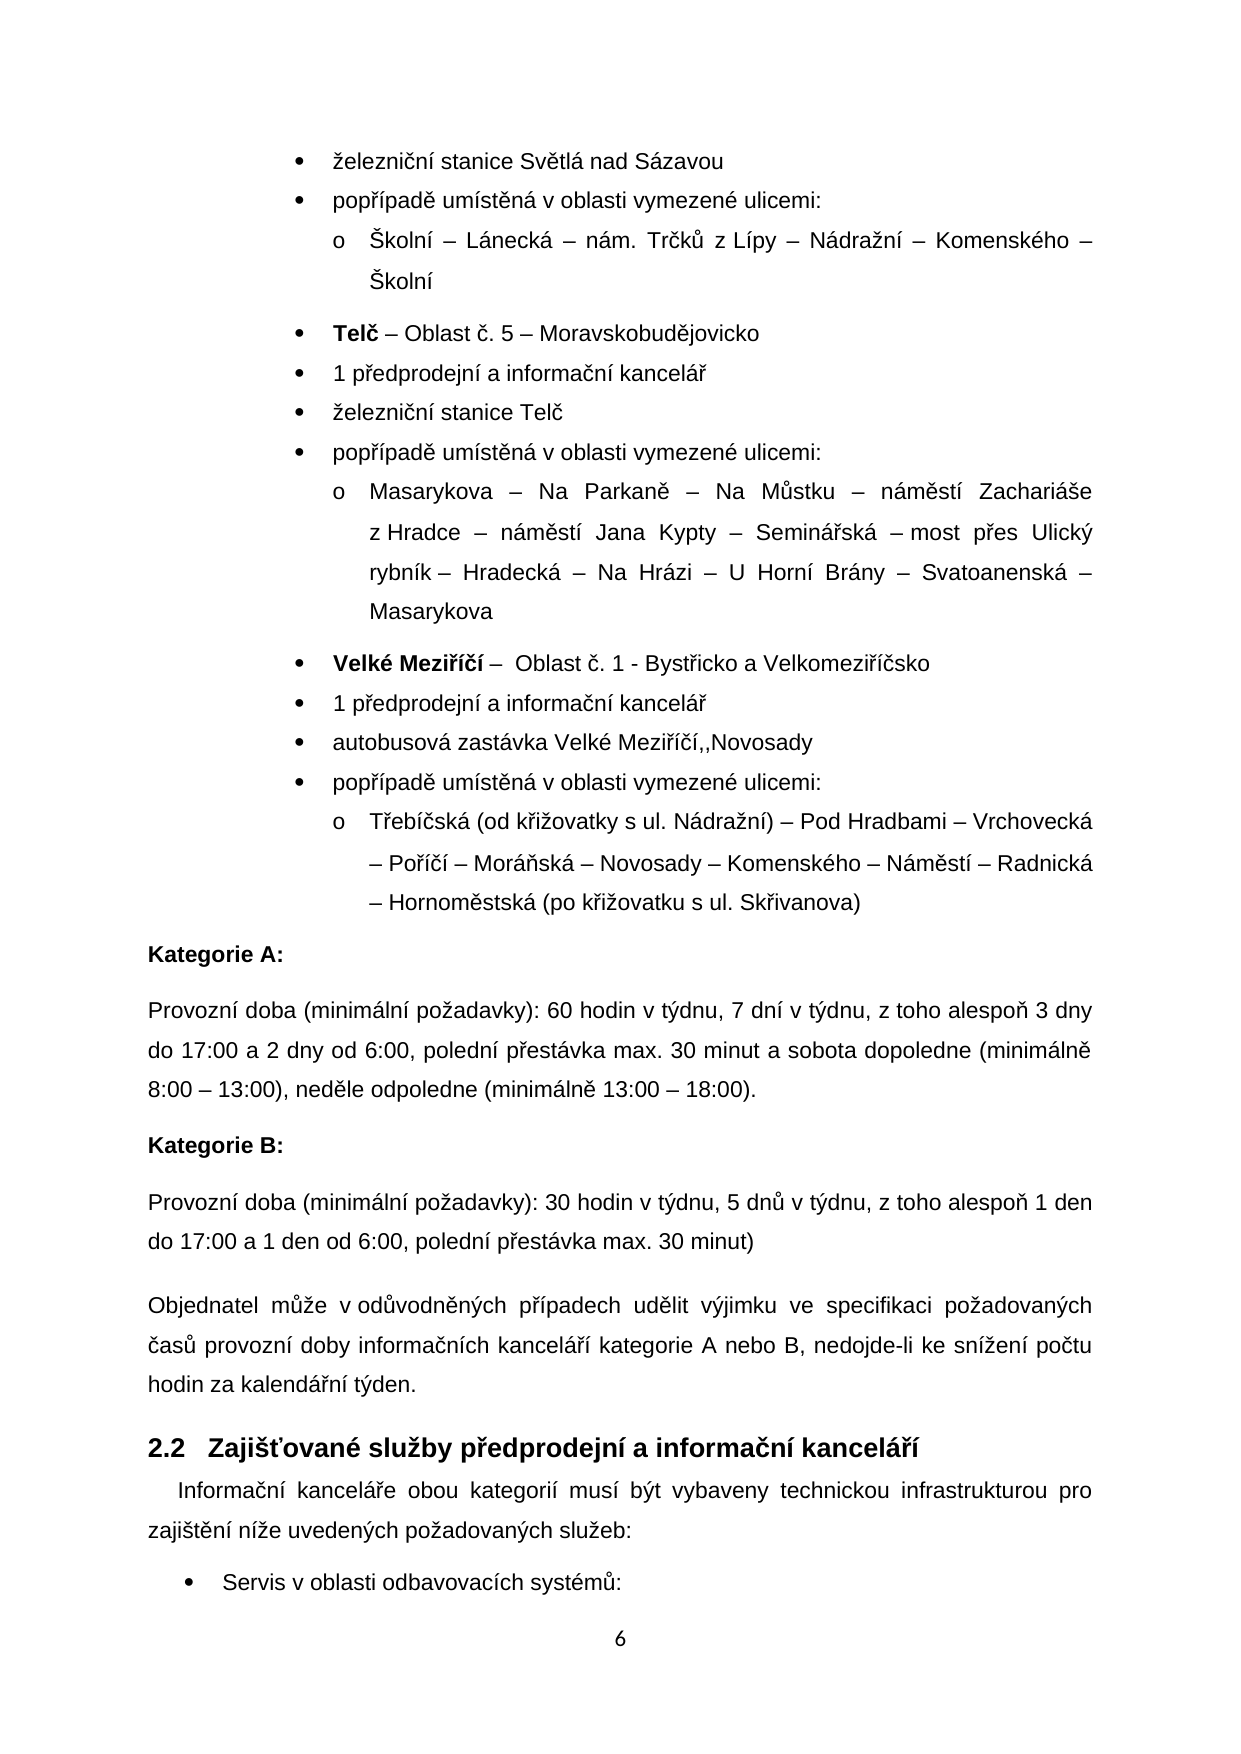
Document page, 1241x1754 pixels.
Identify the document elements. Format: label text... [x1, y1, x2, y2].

subtitle Zajišťované služby předprodejní a informační kanceláří [148, 1432, 1093, 1463]
text Provozní doba (minimální požadavky): 30 hodin v týdnu, 5 dnů v týdnu, z toho alespoň 1 den do 17:00 a 1 den od 6:00, polední přestávka max. 30 minut) [148, 1188, 1093, 1254]
list Velké Meziříčí – Oblast č. 1 - Bystřicko a Velkomeziříčsko [295, 650, 1093, 677]
list Třebíčská (od křižovatky s ul. Nádražní) – Pod Hradbami – Vrchovecká – Poříčí – Moráňská – Novosady – Komenského – Náměstí – Radnická – Hornoměstská (po křižovatku s ul. Skřivanova) [332, 808, 1093, 916]
text Informační kanceláře obou kategorií musí být vybaveny technickou infrastrukturou pro zajištění níže uvedených požadovaných služeb: [148, 1477, 1093, 1543]
list 1 předprodejní a informační kancelář [295, 359, 1093, 386]
list autobusová zastávka Velké Meziříčí,,Novosady [295, 729, 1093, 756]
text Provozní doba (minimální požadavky): 60 hodin v týdnu, 7 dní v týdnu, z toho alespoň 3 dny do 17:00 a 2 dny od 6:00, polední přestávka max. 30 minut a sobota dopoledne (minimálně 8:00 – 13:00), neděle odpoledne (minimálně 13:00 – 18:00). [148, 997, 1093, 1103]
list Telč – Oblast č. 5 – Moravskobudějovicko [295, 320, 1093, 346]
text Objednatel může v odůvodněných případech udělit výjimku ve specifikaci požadovaných časů provozní doby informačních kanceláří kategorie A nebo B, nedojde-li ke snížení počtu hodin za kalendářní týden. [148, 1292, 1093, 1398]
text Kategorie A: [148, 941, 1093, 967]
list popřípadě umístěná v oblasti vymezené ulicemi: [295, 769, 1093, 795]
list železniční stanice Telč [295, 399, 1093, 425]
list Školní – Lánecká – nám. Trčků z Lípy – Nádražní – Komenského – Školní [332, 227, 1093, 294]
list Masarykova – Na Parkaně – Na Můstku – náměstí Zachariáše z Hradce – náměstí Jana Kypty – Seminářská – most přes Ulický rybník – Hradecká – Na Hrázi – U Horní Brány – Svatoanenská – Masarykova [332, 478, 1093, 625]
list popřípadě umístěná v oblasti vymezené ulicemi: [295, 187, 1093, 213]
text Kategorie B: [148, 1132, 1093, 1159]
list Servis v oblasti odbavovacích systémů: [185, 1569, 1093, 1595]
list 1 předprodejní a informační kancelář [295, 690, 1093, 716]
list popřípadě umístěná v oblasti vymezené ulicemi: [295, 438, 1093, 465]
list železniční stanice Světlá nad Sázavou [295, 148, 1093, 174]
